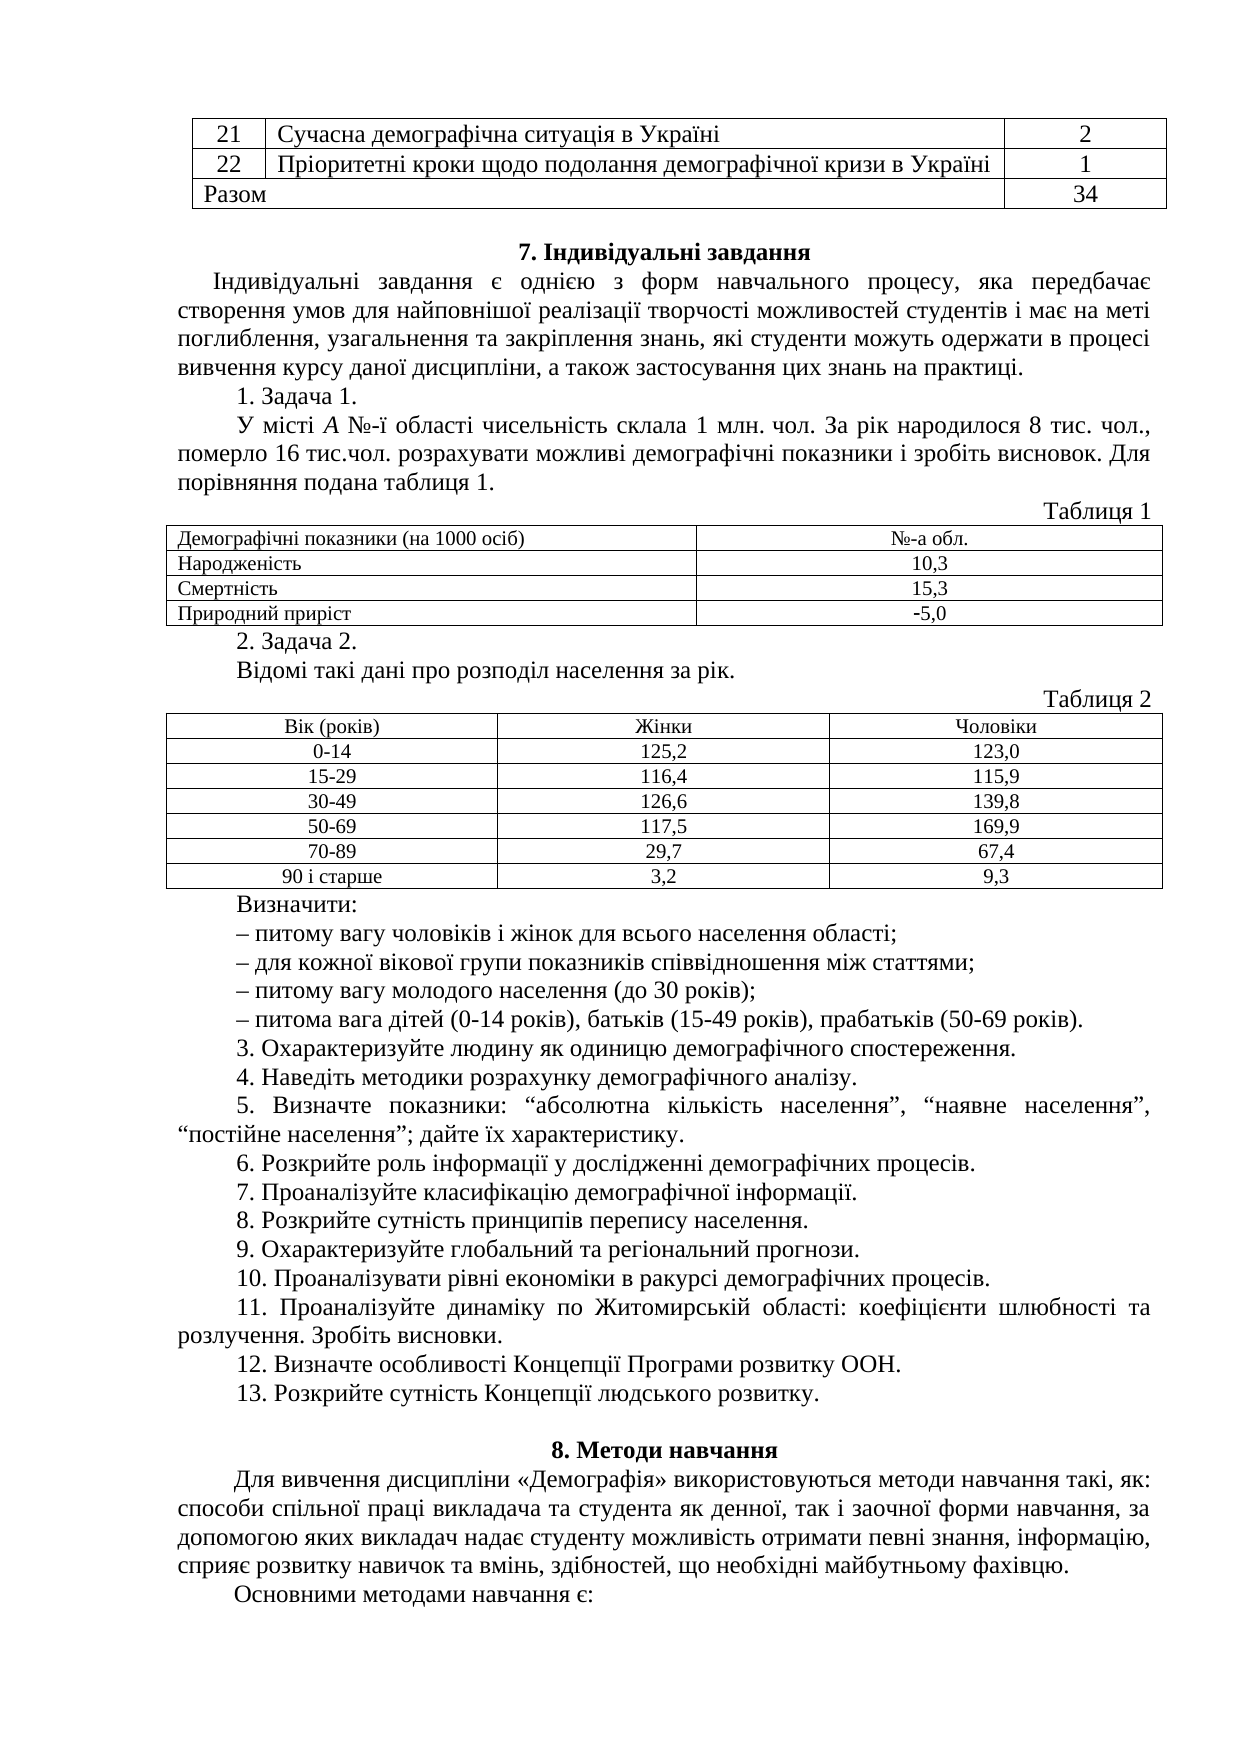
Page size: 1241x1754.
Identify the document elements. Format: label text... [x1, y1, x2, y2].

table_cell 117,5 [498, 814, 829, 838]
text Основними методами навчання є: [177, 1579, 1152, 1608]
table_cell 2 [1005, 119, 1166, 148]
table_cell Народженість [167, 551, 696, 575]
table_header Жінки [498, 714, 829, 738]
text 6. Розкрийте роль інформації у дослідженні демографічних процесів. [177, 1148, 1152, 1177]
text 5. Визначте показники: “абсолютна кількість населення”, “наявне населення”, “постійне населення”; дайте їх характеристику. [177, 1091, 1152, 1148]
table_cell 70-89 [167, 839, 497, 863]
table_cell 1 [1005, 149, 1166, 178]
table_cell 116,4 [498, 764, 829, 788]
text – питому вагу чоловіків і жінок для всього населення області; [177, 918, 1152, 947]
text У місті А №-ї області чисельність склала 1 млн. чол. За рік народилося 8 тис. чол., померло 16 тис.чол. розрахувати можливі демографічні показники і зробіть висновок. Для порівняння подана таблиця 1. [177, 410, 1152, 496]
text 11. Проаналізуйте динаміку по Житомирській області: коефіцієнти шлюбності та розлучення. Зробіть висновки. [177, 1292, 1152, 1349]
table_cell 22 [193, 149, 265, 178]
table_header Чоловіки [830, 714, 1162, 738]
table_cell 9,3 [830, 864, 1162, 888]
table_cell 125,2 [498, 739, 829, 763]
table_cell 67,4 [830, 839, 1162, 863]
text 8. Методи навчання [177, 1436, 1152, 1464]
table_cell 5,0 [697, 601, 1162, 625]
table_cell 10,3 [697, 551, 1162, 575]
text 12. Визначте особливості Концепції Програми розвитку ООН. [177, 1349, 1152, 1378]
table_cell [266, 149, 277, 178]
table_cell 15,3 [697, 576, 1162, 600]
text – питома вага дітей (0-14 років), батьків (15-49 років), прабатьків (50-69 років). [177, 1004, 1152, 1033]
text Визначити: [177, 889, 1152, 918]
table_cell 115,9 [830, 764, 1162, 788]
table_header №-а обл. [697, 526, 1162, 550]
table_cell 21 [193, 119, 265, 148]
text 13. Розкрийте сутність Концепції людського розвитку. [177, 1378, 1152, 1407]
text Відомі такі дані про розподіл населення за рік. [177, 655, 1152, 684]
table_cell 123,0 [830, 739, 1162, 763]
table_cell Природний приріст [167, 601, 696, 625]
table_cell 29,7 [498, 839, 829, 863]
text – для кожної вікової групи показників співвідношення між статтями; [177, 947, 1152, 976]
table_cell 3,2 [498, 864, 829, 888]
table_cell 90 і старше [167, 864, 497, 888]
text 7. Проаналізуйте класифікацію демографічної інформації. [177, 1177, 1152, 1206]
text 8. Розкрийте сутність принципів перепису населення. [177, 1206, 1152, 1234]
text Таблиця 1 [177, 496, 1152, 525]
table_cell Смертність [167, 576, 696, 600]
text Індивідуальні завдання є однією з форм навчального процесу, яка передбачає створення умов для найповнішої реалізації творчості можливостей студентів і має на меті поглиблення, узагальнення та закріплення знань, які студенти можуть одержати в процесі вивчення курсу даної дисципліни, а також застосування цих знань на практиці. [177, 266, 1152, 381]
table_cell 126,6 [498, 789, 829, 813]
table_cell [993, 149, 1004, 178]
text 10. Проаналізувати рівні економіки в ракурсі демографічних процесів. [177, 1263, 1152, 1292]
text 2. Задача 2. [177, 626, 1152, 655]
text 7. Індивідуальні завдання [177, 237, 1152, 266]
text Для вивчення дисципліни «Демографія» використовуються методи навчання такі, як: способи спільної праці викладача та студента як денної, так і заочної форми навчання, за допомогою яких викладач надає студенту можливість отримати певні знання, інформацію, сприяє розвитку навичок та вмінь, здібностей, що необхідні майбутньому фахівцю. [177, 1464, 1152, 1579]
text 9. Охарактеризуйте глобальний та регіональний прогнози. [177, 1234, 1152, 1263]
table_header Демографічні показники (на 1000 осіб) [167, 526, 696, 550]
table_header Вік (років) [167, 714, 497, 738]
text Таблиця 2 [177, 684, 1152, 712]
text – питому вагу молодого населення (до 30 років); [177, 976, 1152, 1004]
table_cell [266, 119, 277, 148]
table_cell 34 [1005, 179, 1166, 207]
table_cell 30-49 [167, 789, 497, 813]
text 1. Задача 1. [177, 381, 1152, 410]
table_cell 15-29 [167, 764, 497, 788]
text 3. Охарактеризуйте людину як одиницю демографічного спостереження. [177, 1033, 1152, 1062]
table_cell 0-14 [167, 739, 497, 763]
table_cell 169,9 [830, 814, 1162, 838]
text 4. Наведіть методики розрахунку демографічного аналізу. [177, 1062, 1152, 1091]
table_cell 139,8 [830, 789, 1162, 813]
table_cell 50-69 [167, 814, 497, 838]
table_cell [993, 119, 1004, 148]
